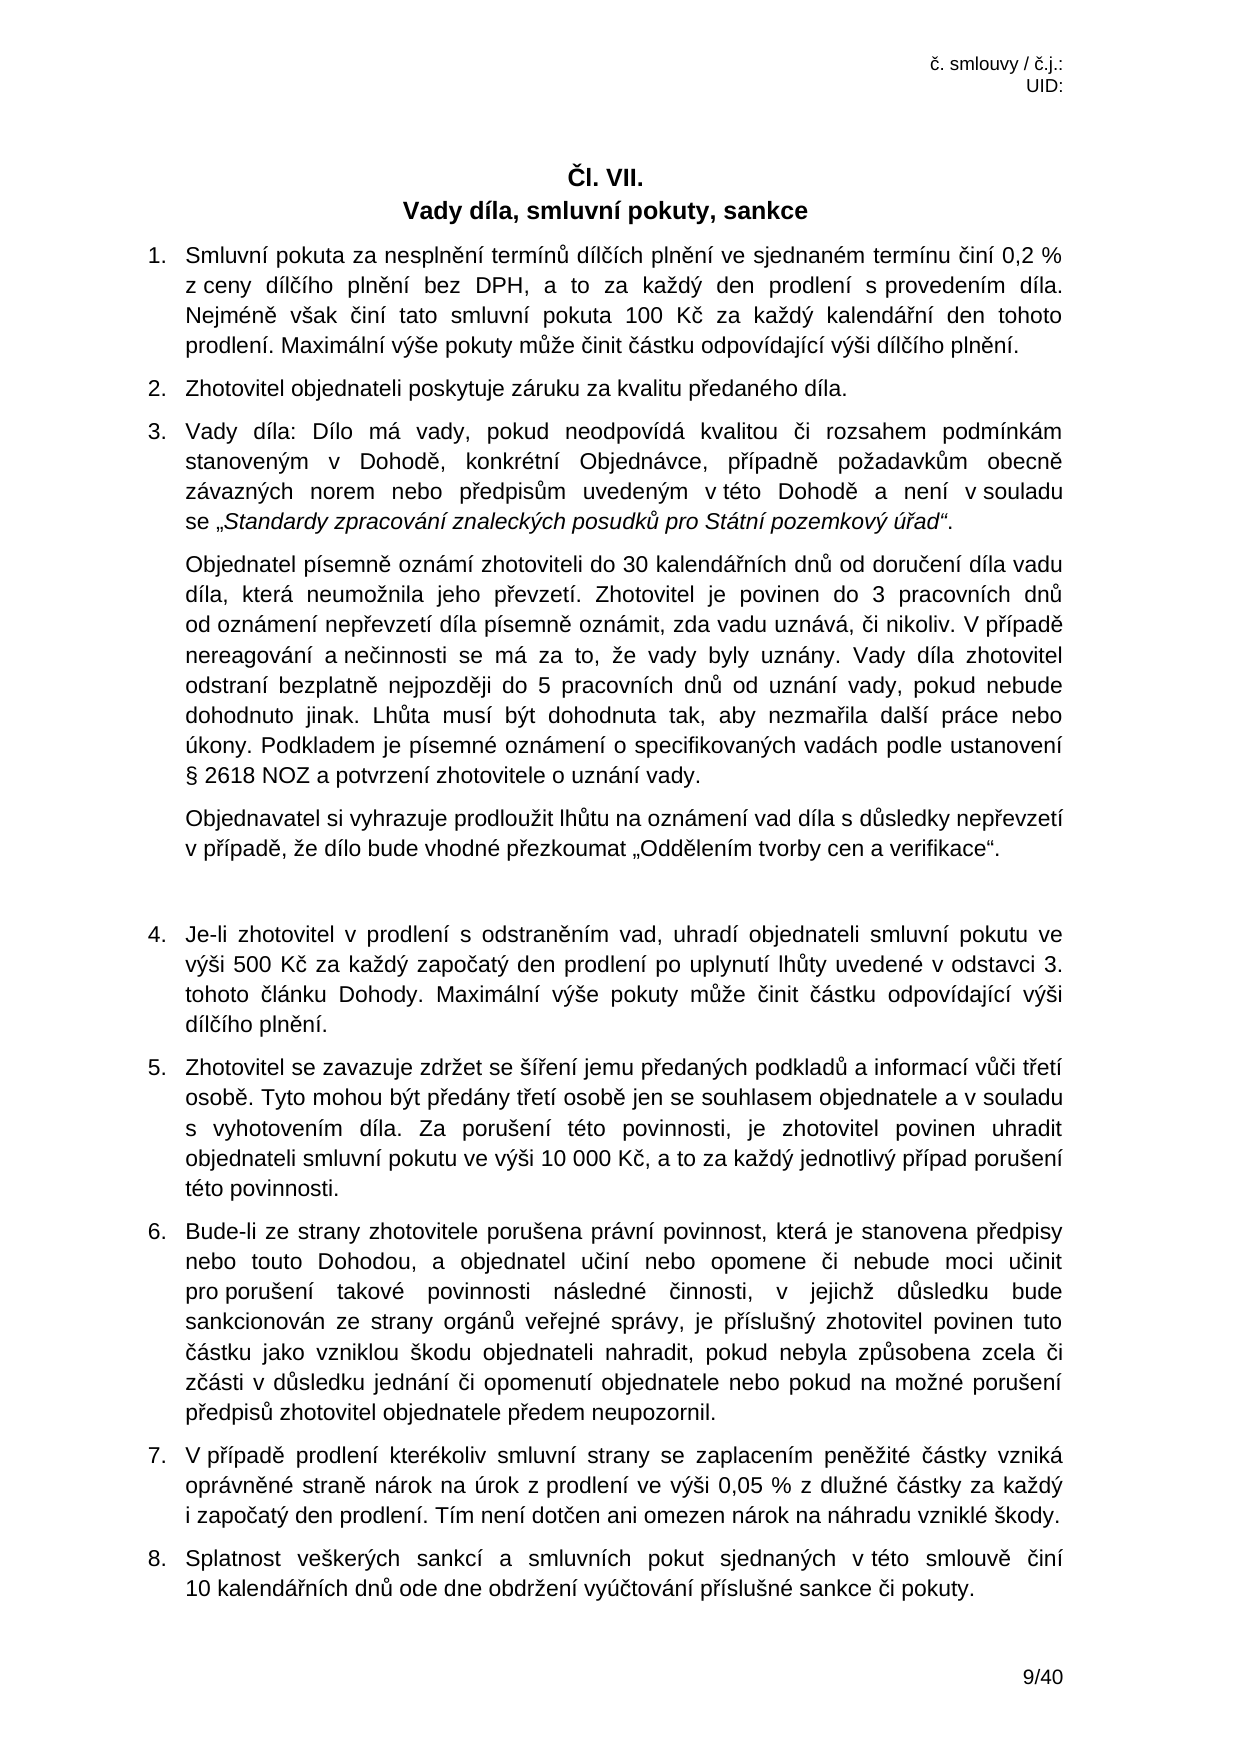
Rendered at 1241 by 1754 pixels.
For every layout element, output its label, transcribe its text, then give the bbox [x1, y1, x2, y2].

subtitle Smluvní pokuta za nesplnění termínů dílčích plnění ve sjednaném termínu činí 0,2 % z ceny dílčího plnění bez DPH, a to za každý den prodlení s provedením díla. Nejméně však činí tato smluvní pokuta 100 Kč za každý kalendářní den tohoto prodlení. Maximální výše pokuty může činit částku odpovídající výši dílčího plnění. [148, 242, 1063, 359]
subtitle Vady díla, smluvní pokuty, sankce [148, 196, 1063, 225]
text Čl. VII. [148, 163, 1063, 192]
list Je-li zhotovitel v prodlení s odstraněním vad, uhradí objednateli smluvní pokutu ve výši 500 Kč za každý započatý den prodlení po uplynutí lhůty uvedené v odstavci 3. tohoto článku Dohody. Maximální výše pokuty může činit částku odpovídající výši dílčího plnění. [148, 921, 1063, 1038]
list Zhotovitel objednateli poskytuje záruku za kvalitu předaného díla. [148, 375, 1063, 401]
list Bude-li ze strany zhotovitele porušena právní povinnost, která je stanovena předpisy nebo touto Dohodou, a objednatel učiní nebo opomene či nebude moci učinit pro porušení takové povinnosti následné činnosti, v jejichž důsledku bude sankcionován ze strany orgánů veřejné správy, je příslušný zhotovitel povinen tuto částku jako vzniklou škodu objednateli nahradit, pokud nebyla způsobena zcela či zčásti v důsledku jednání či opomenutí objednatele nebo pokud na možné porušení předpisů zhotovitel objednatele předem neupozornil. [148, 1218, 1063, 1425]
list Zhotovitel se zavazuje zdržet se šíření jemu předaných podkladů a informací vůči třetí osobě. Tyto mohou být předány třetí osobě jen se souhlasem objednatele a v souladu s vyhotovením díla. Za porušení této povinnosti, je zhotovitel povinen uhradit objednateli smluvní pokutu ve výši 10 000 Kč, a to za každý jednotlivý případ porušení této povinnosti. [148, 1054, 1063, 1201]
list Splatnost veškerých sankcí a smluvních pokut sjednaných v této smlouvě činí 10 kalendářních dnů ode dne obdržení vyúčtování příslušné sankce či pokuty. [148, 1545, 1063, 1601]
text Objednavatel si vyhrazuje prodloužit lhůtu na oznámení vad díla s důsledky nepřevzetí v případě, že dílo bude vhodné přezkoumat „Oddělením tvorby cen a verifikace“. [185, 805, 1063, 862]
list V případě prodlení kterékoliv smluvní strany se zaplacením peněžité částky vzniká oprávněné straně nárok na úrok z prodlení ve výši 0,05 % z dlužné částky za každý i započatý den prodlení. Tím není dotčen ani omezen nárok na náhradu vzniklé škody. [148, 1442, 1063, 1528]
text Objednatel písemně oznámí zhotoviteli do 30 kalendářních dnů od doručení díla vadu díla, která neumožnila jeho převzetí. Zhotovitel je povinen do 3 pracovních dnů od oznámení nepřevzetí díla písemně oznámit, zda vadu uznává, či nikoliv. V případě nereagování a nečinnosti se má za to, že vady byly uznány. Vady díla zhotovitel odstraní bezplatně nejpozději do 5 pracovních dnů od uznání vady, pokud nebude dohodnuto jinak. Lhůta musí být dohodnuta tak, aby nezmařila další práce nebo úkony. Podkladem je písemné oznámení o specifikovaných vadách podle ustanovení § 2618 NOZ a potvrzení zhotovitele o uznání vady. [185, 551, 1063, 789]
list Vady díla: Dílo má vady, pokud neodpovídá kvalitou či rozsahem podmínkám stanoveným v Dohodě, konkrétní Objednávce, případně požadavkům obecně závazných norem nebo předpisům uvedeným v této Dohodě a není v souladu se „Standardy zpracování znaleckých posudků pro Státní pozemkový úřad“. [148, 418, 1063, 535]
